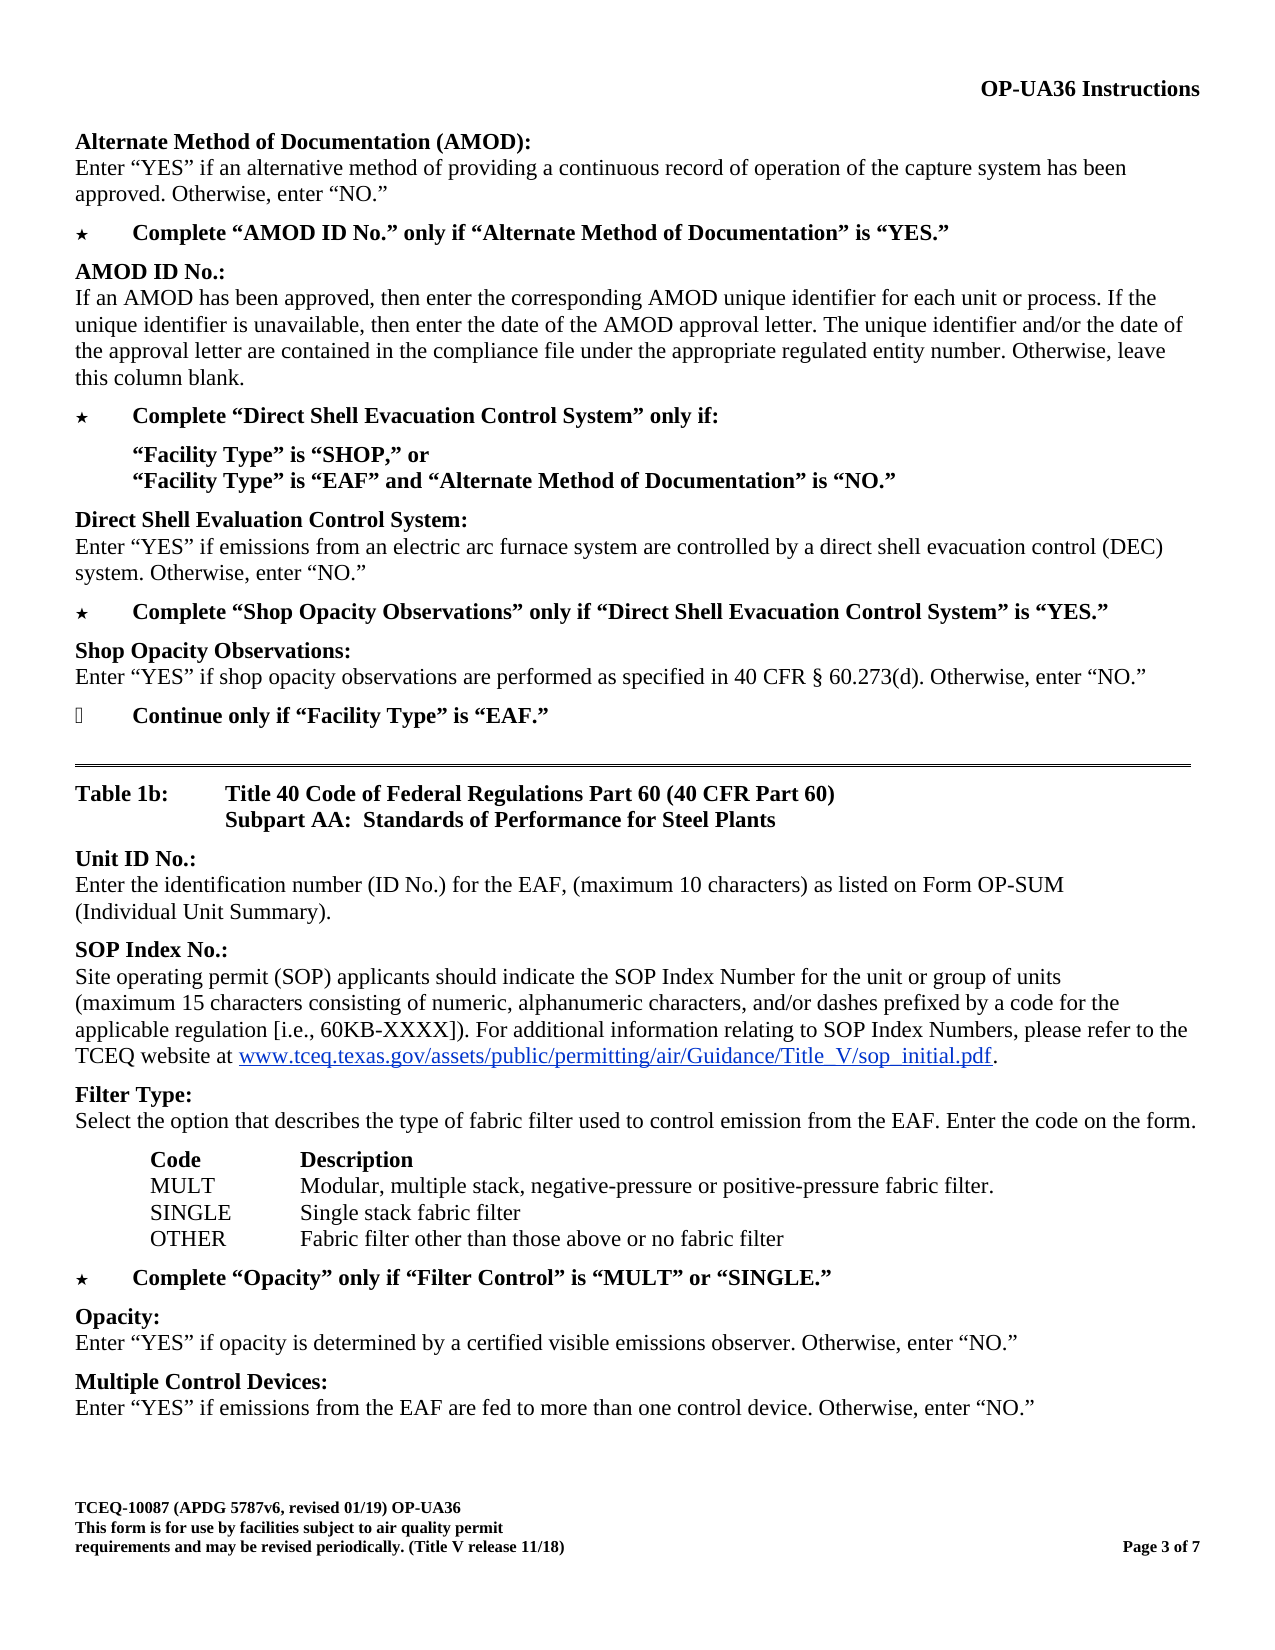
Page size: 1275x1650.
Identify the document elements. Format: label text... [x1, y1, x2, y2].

text Complete “AMOD ID No.” only if “Alternate Method of Documentation” is “YES.” [75, 219, 1200, 246]
text Complete “Direct Shell Evacuation Control System” only if: [75, 402, 1200, 429]
text AMOD ID No.: [75, 258, 1200, 284]
text Unit ID No.: [75, 845, 1200, 871]
text Enter the identification number (ID No.) for the EAF, (maximum 10 characters) as listed on Form OP-SUM (Individual Unit Summary). [75, 871, 1200, 924]
text Code Description [150, 1146, 1200, 1172]
text Select the option that describes the type of fabric filter used to control emission from the EAF. Enter the code on the form. [75, 1107, 1200, 1133]
text Direct Shell Evaluation Control System: [75, 506, 1200, 533]
text If an AMOD has been approved, then enter the corresponding AMOD unique identifier for each unit or process. If the unique identifier is unavailable, then enter the date of the AMOD approval letter. The unique identifier and/or the date of the approval letter are contained in the compliance file under the appropriate regulated entity number. Otherwise, leave this column blank. [75, 284, 1200, 390]
text Enter “YES” if shop opacity observations are performed as specified in 40 CFR § 60.273(d). Otherwise, enter “NO.” [75, 663, 1200, 689]
text “Facility Type” is “SHOP,” or [132, 441, 1200, 468]
text Enter “YES” if emissions from the EAF are fed to more than one control device. Otherwise, enter “NO.” [75, 1394, 1200, 1421]
text Complete “Opacity” only if “Filter Control” is “MULT” or “SINGLE.” [75, 1264, 1200, 1290]
text OTHER Fabric filter other than those above or no fabric filter [150, 1225, 1200, 1251]
text Shop Opacity Observations: [75, 637, 1200, 663]
text “Facility Type” is “EAF” and “Alternate Method of Documentation” is “NO.” [132, 468, 1200, 494]
subtitle Table 1b: Title 40 Code of Federal Regulations Part 60 (40 CFR Part 60) [75, 780, 1200, 806]
text Enter “YES” if emissions from an electric arc furnace system are controlled by a direct shell evacuation control (DEC) system. Otherwise, enter “NO.” [75, 533, 1200, 586]
text SINGLE Single stack fabric filter [150, 1199, 1200, 1225]
text Site operating permit (SOP) applicants should indicate the SOP Index Number for the unit or group of units (maximum 15 characters consisting of numeric, alphanumeric characters, and/or dashes prefixed by a code for the applicable regulation [i.e., 60KB-XXXX]). For additional information relating to SOP Index Numbers, please refer to the TCEQ website at www.tceq.texas.gov/assets/public/permitting/air/Guidance/Title_V/sop_initial.pdf. [75, 963, 1200, 1068]
list Continue only if “Facility Type” is “EAF.” [75, 702, 1200, 728]
text Multiple Control Devices: [75, 1368, 1200, 1394]
text Opacity: [75, 1303, 1200, 1329]
text Enter “YES” if an alternative method of providing a continuous record of operation of the capture system has been approved. Otherwise, enter “NO.” [75, 154, 1200, 207]
text Alternate Method of Documentation (AMOD): [75, 128, 1200, 154]
text Enter “YES” if opacity is determined by a certified visible emissions observer. Otherwise, enter “NO.” [75, 1329, 1200, 1356]
text Complete “Shop Opacity Observations” only if “Direct Shell Evacuation Control System” is “YES.” [75, 598, 1200, 624]
text MULT Modular, multiple stack, negative-pressure or positive-pressure fabric filter. [150, 1172, 1200, 1199]
text SOP Index No.: [75, 937, 1200, 963]
subtitle Subpart AA: Standards of Performance for Steel Plants [225, 806, 1200, 832]
text Filter Type: [75, 1081, 1200, 1107]
